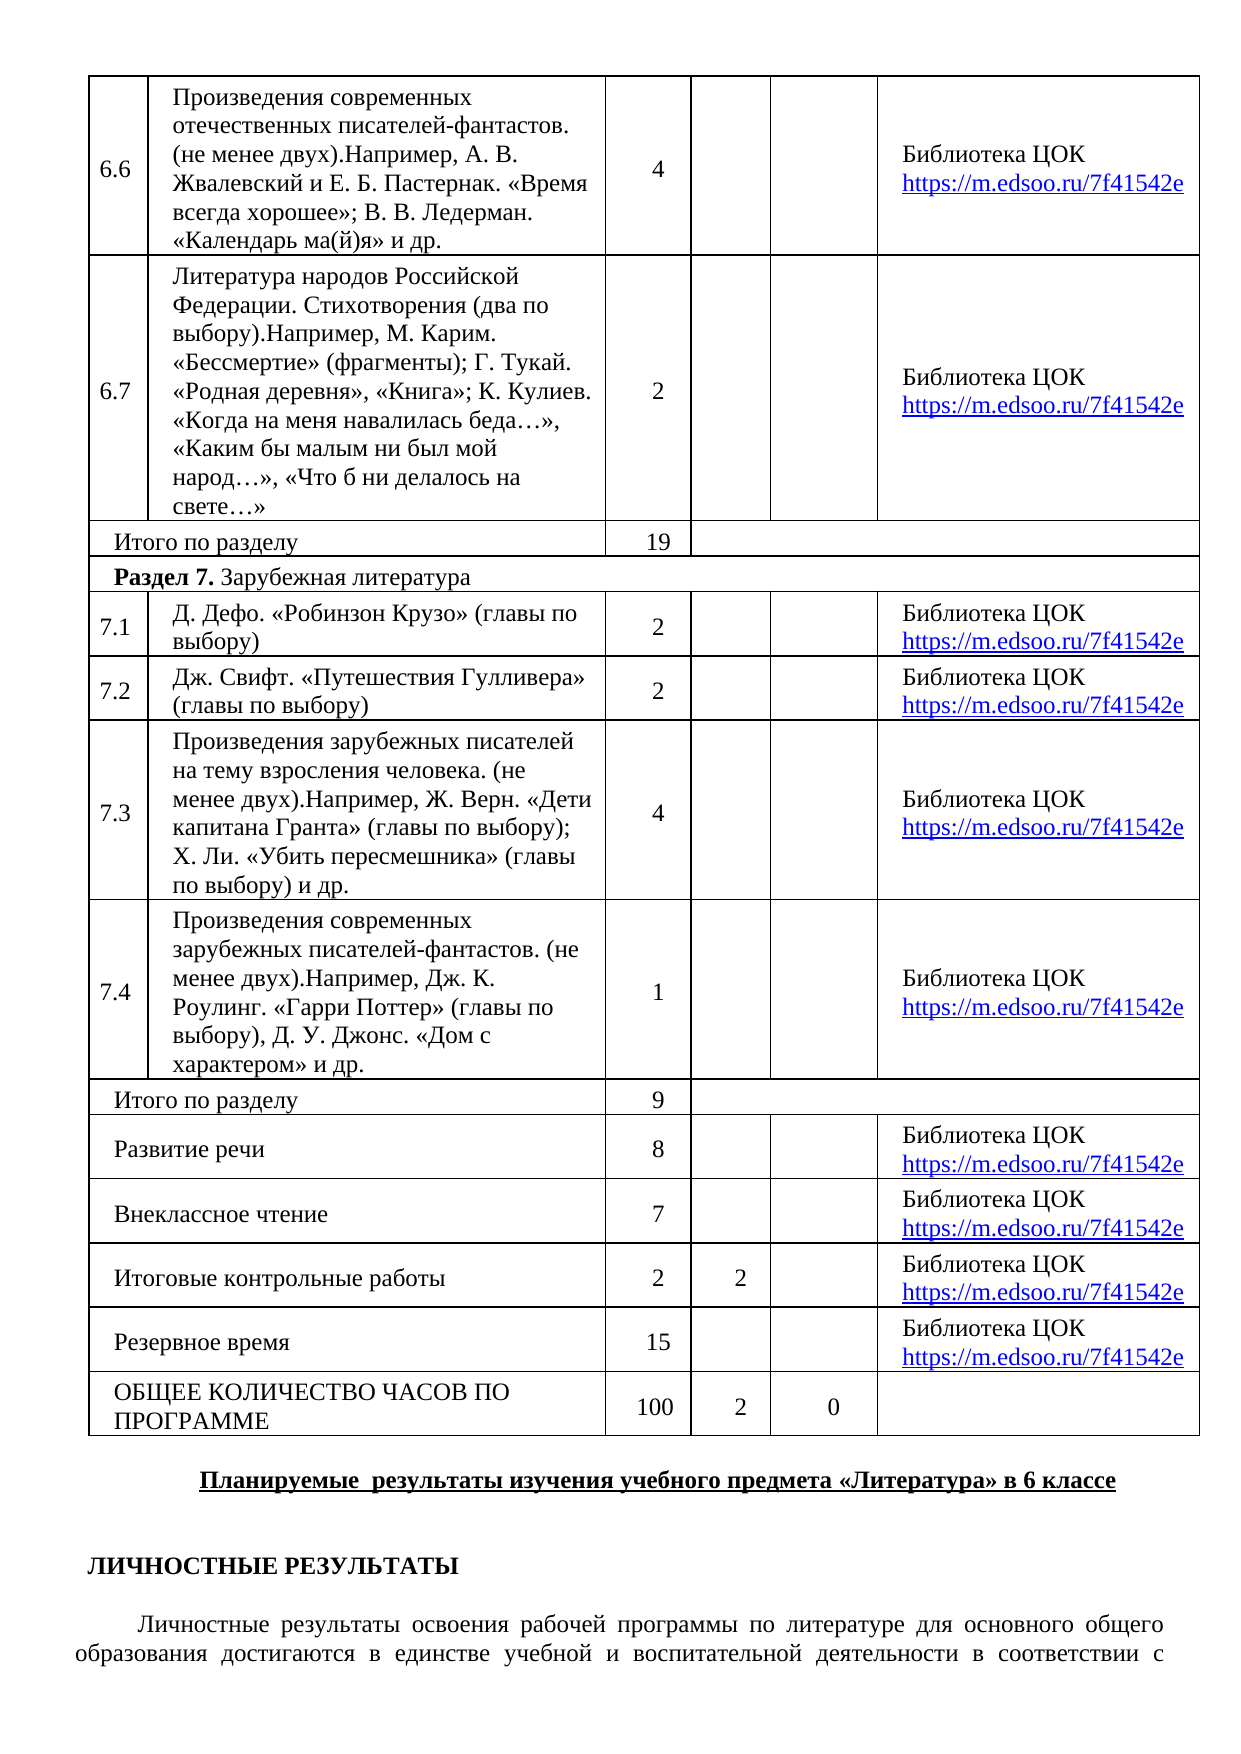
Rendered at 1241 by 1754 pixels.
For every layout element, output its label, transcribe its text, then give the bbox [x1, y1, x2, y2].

table_cell 2 [692, 1244, 770, 1306]
table_cell Внеклассное чтение [90, 1179, 605, 1242]
table_cell [692, 657, 770, 719]
table_cell [692, 721, 770, 899]
table_cell ОБЩЕЕ КОЛИЧЕСТВО ЧАСОВ ПО ПРОГРАММЕ [90, 1372, 605, 1435]
table_cell Библиотека ЦОК https://m.edsoo.ru/7f41542e [878, 657, 1199, 719]
table_cell Итоговые контрольные работы [90, 1244, 605, 1306]
table_cell 7.4 [90, 900, 147, 1078]
table_cell [771, 657, 877, 719]
table_cell 9 [606, 1080, 690, 1113]
table_cell Произведения зарубежных писателей на тему взросления человека. (не менее двух).Например, Ж. Верн. «Дети капитана Гранта» (главы по выбору); Х. Ли. «Убить пересмешника» (главы по выбору) и др. [149, 721, 605, 899]
table_cell [692, 77, 770, 254]
table_cell [771, 900, 877, 1078]
table_cell Итого по разделу [90, 1080, 605, 1113]
text ЛИЧНОСТНЫЕ РЕЗУЛЬТАТЫ [87, 1551, 1165, 1580]
table_cell 15 [606, 1308, 690, 1371]
table_cell Итого по разделу [90, 521, 605, 555]
table_cell Библиотека ЦОК https://m.edsoo.ru/7f41542e [878, 900, 1199, 1078]
table_cell [692, 521, 1199, 555]
table_cell 100 [606, 1372, 690, 1435]
text Планируемые результаты изучения учебного предмета «Литература» в 6 классе [150, 1465, 1165, 1494]
table_cell [692, 1308, 770, 1371]
table_cell Библиотека ЦОК https://m.edsoo.ru/7f41542e [878, 1308, 1199, 1371]
table_cell 2 [606, 256, 690, 520]
table_cell [771, 1244, 877, 1306]
table_cell 19 [606, 521, 690, 555]
table_cell 7.3 [90, 721, 147, 899]
table_cell [692, 1080, 1199, 1113]
table_cell Библиотека ЦОК https://m.edsoo.ru/7f41542e [878, 1179, 1199, 1242]
table_cell [771, 721, 877, 899]
table_cell [771, 1308, 877, 1371]
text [75, 1609, 1165, 1666]
table_cell Произведения современных отечественных писателей-фантастов. (не менее двух).Например, А. В. Жвалевский и Е. Б. Пастернак. «Время всегда хорошее»; В. В. Ледерман. «Календарь ма(й)я» и др. [149, 77, 605, 254]
table_cell 2 [692, 1372, 770, 1435]
table_cell 2 [606, 592, 690, 655]
table_cell [771, 592, 877, 655]
table_cell [692, 1179, 770, 1242]
table_cell Библиотека ЦОК https://m.edsoo.ru/7f41542e [878, 1115, 1199, 1178]
table_cell Резервное время [90, 1308, 605, 1371]
table_cell 7.1 [90, 592, 147, 655]
table_cell Библиотека ЦОК https://m.edsoo.ru/7f41542e [878, 592, 1199, 655]
table_cell 0 [771, 1372, 877, 1435]
table_cell Библиотека ЦОК https://m.edsoo.ru/7f41542e [878, 256, 1199, 520]
table_cell [771, 1179, 877, 1242]
table_cell [692, 256, 770, 520]
table_cell [692, 900, 770, 1078]
table_cell [771, 77, 877, 254]
table_cell Развитие речи [90, 1115, 605, 1178]
table_cell 6.7 [90, 256, 147, 520]
table_cell 2 [606, 1244, 690, 1306]
table_cell [771, 1115, 877, 1178]
table_cell 6.6 [90, 77, 147, 254]
table_cell [692, 1115, 770, 1178]
table_cell Произведения современных зарубежных писателей-фантастов. (не менее двух).Например, Дж. К. Роулинг. «Гарри Поттер» (главы по выбору), Д. У. Джонс. «Дом с характером» и др. [149, 900, 605, 1078]
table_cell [878, 77, 1199, 254]
table_cell 7.2 [90, 657, 147, 719]
table_cell [771, 256, 877, 520]
table_cell 4 [606, 721, 690, 899]
table_cell 1 [606, 900, 690, 1078]
table_cell Раздел 7. Зарубежная литература [90, 557, 1199, 591]
table_cell 8 [606, 1115, 690, 1178]
table_cell 4 [606, 77, 690, 254]
table_cell [692, 592, 770, 655]
table_cell 7 [606, 1179, 690, 1242]
table_cell Библиотека ЦОК https://m.edsoo.ru/7f41542e [878, 721, 1199, 899]
table_cell Библиотека ЦОК https://m.edsoo.ru/7f41542e [878, 1244, 1199, 1306]
table_cell [878, 1372, 1199, 1435]
table_cell 2 [606, 657, 690, 719]
table_cell Литература народов Российской Федерации. Стихотворения (два по выбору).Например, М. Карим. «Бессмертие» (фрагменты); Г. Тукай. «Родная деревня», «Книга»; К. Кулиев. «Когда на меня навалилась беда…», «Каким бы малым ни был мой народ…», «Что б ни делалось на свете…» [149, 256, 605, 520]
table_cell Д. Дефо. «Робинзон Крузо» (главы по выбору) [149, 592, 605, 655]
table_cell Дж. Свифт. «Путешествия Гулливера» (главы по выбору) [149, 657, 605, 719]
